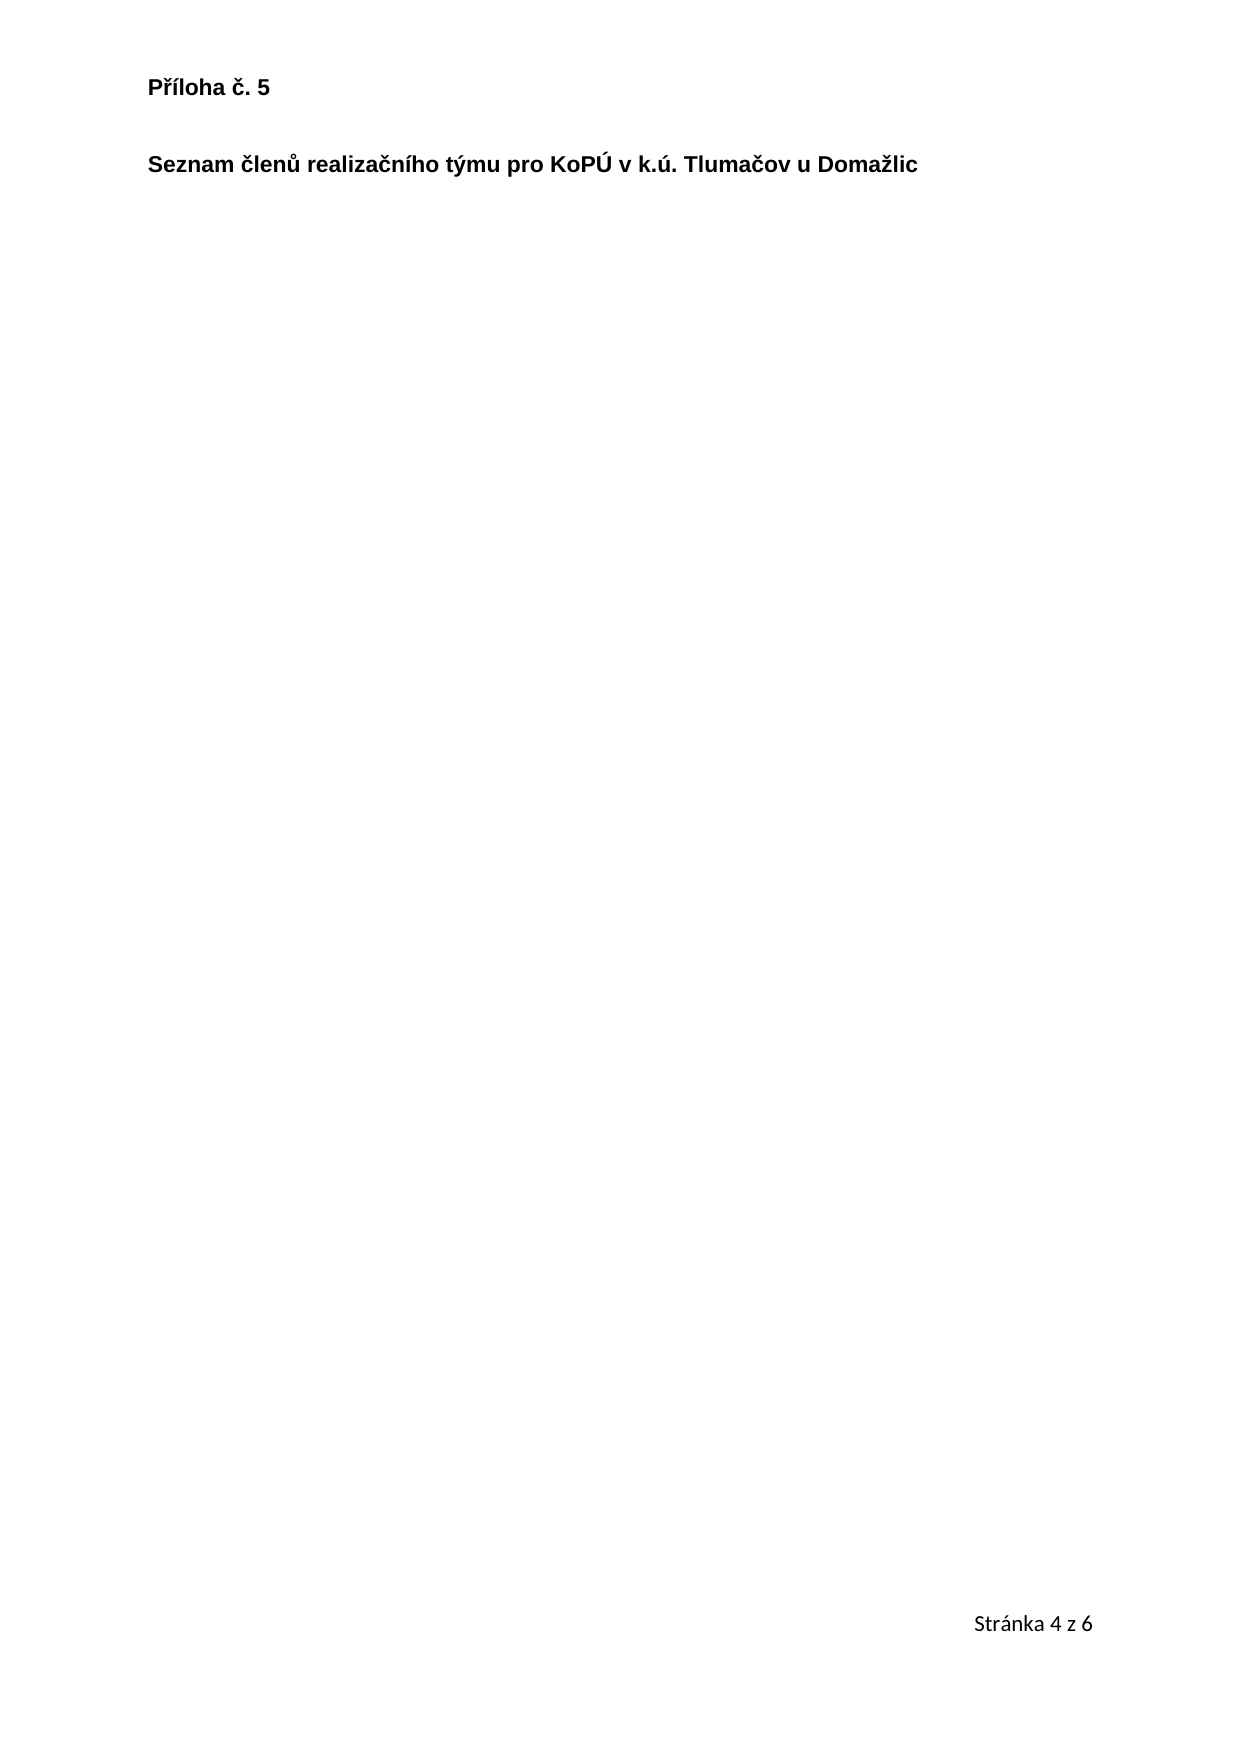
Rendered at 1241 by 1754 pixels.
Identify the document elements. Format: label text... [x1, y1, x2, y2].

text Seznam členů realizačního týmu pro KoPÚ v k.ú. Tlumačov u Domažlic [148, 151, 1093, 178]
